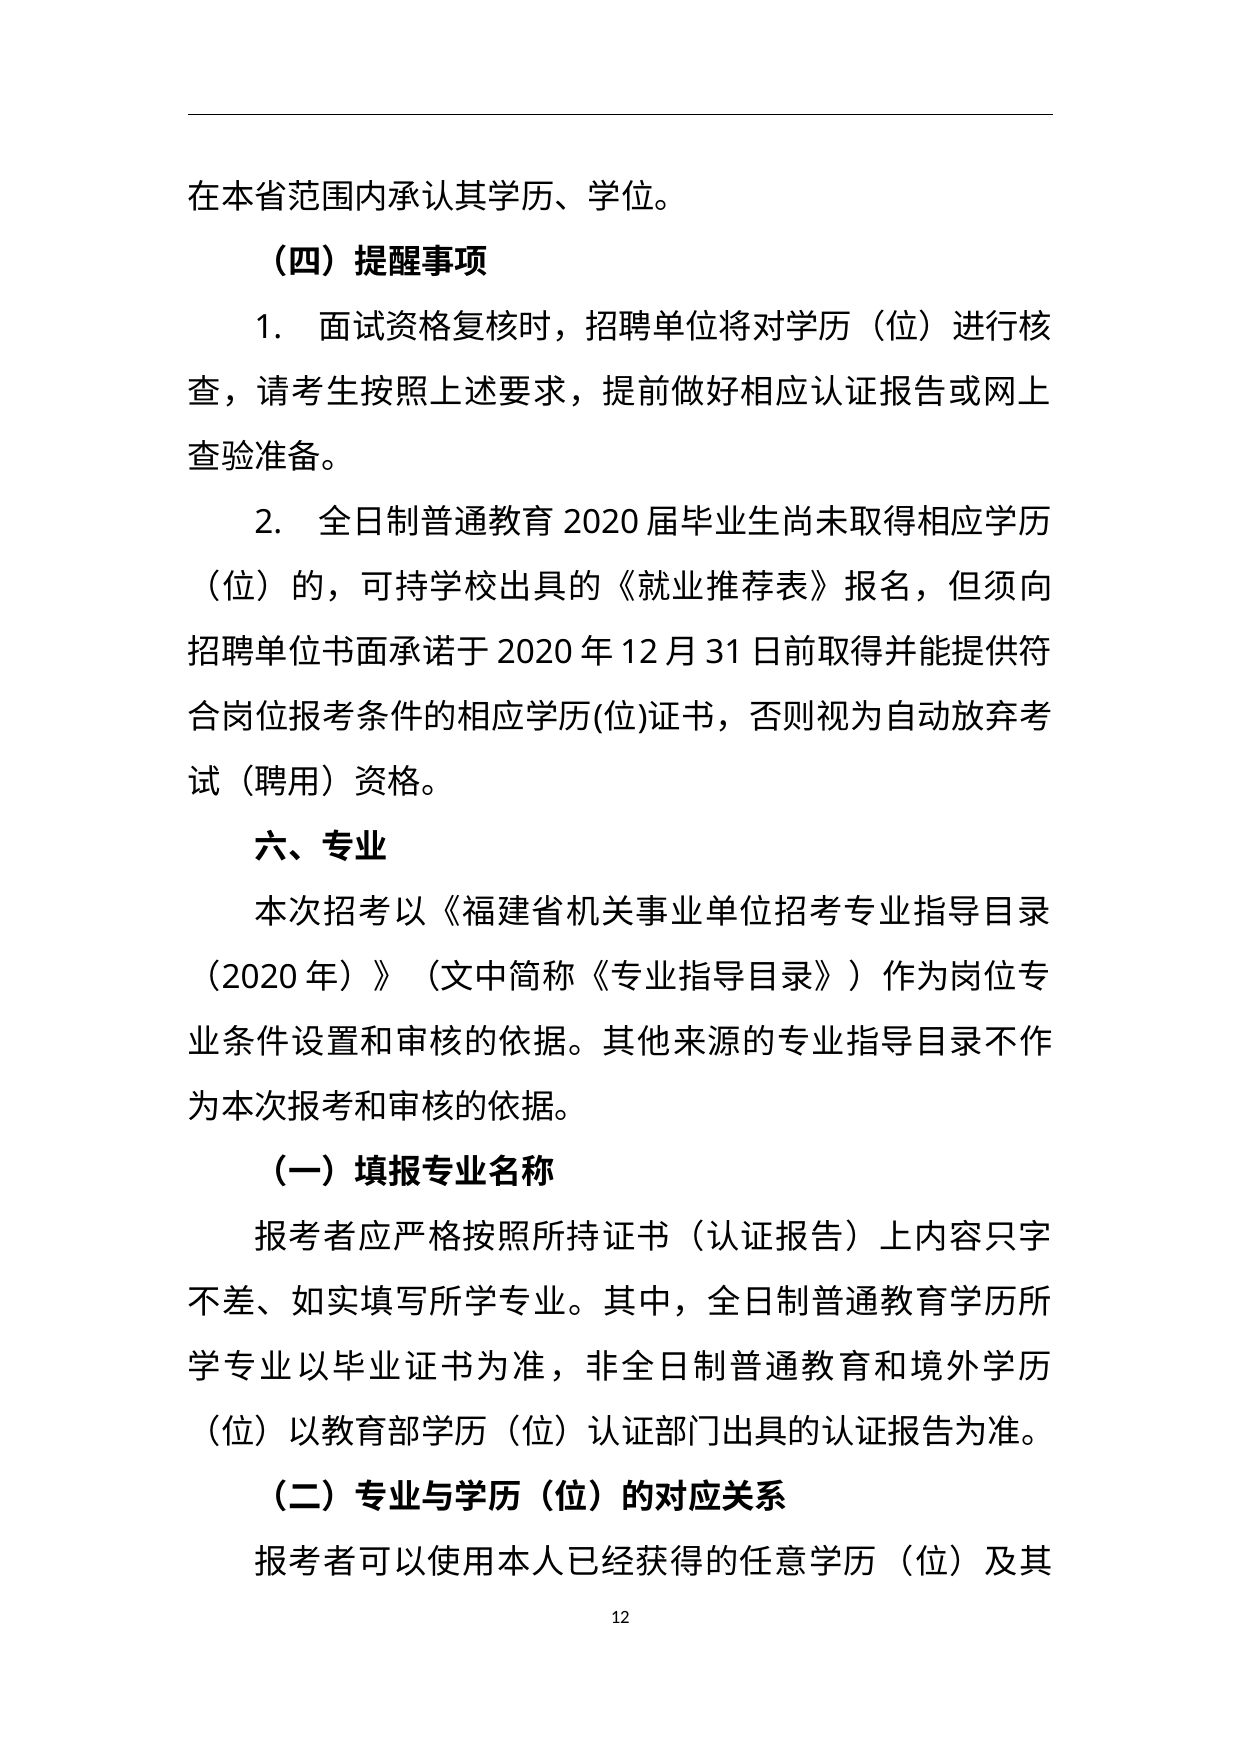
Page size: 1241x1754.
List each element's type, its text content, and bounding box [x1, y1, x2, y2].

text 报考者应严格按照所持证书（认证报告）上内容只字不差、如实填写所学专业。其中，全日制普通教育学历所学专业以毕业证书为准，非全日制普通教育和境外学历（位）以教育部学历（位）认证部门出具的认证报告为准。 [187, 1202, 1053, 1462]
list 面试资格复核时，招聘单位将对学历（位）进行核查，请考生按照上述要求，提前做好相应认证报告或网上查验准备。 [187, 292, 1053, 487]
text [187, 162, 1053, 227]
list 专业 [187, 812, 1053, 877]
text （四）提醒事项 [187, 227, 1053, 292]
list 全日制普通教育2020届毕业生尚未取得相应学历（位）的，可持学校出具的《就业推荐表》报名，但须向招聘单位书面承诺于2020年12月31日前取得并能提供符合岗位报考条件的相应学历(位)证书，否则视为自动放弃考试（聘用）资格。 [187, 487, 1053, 812]
text （二）专业与学历（位）的对应关系 [187, 1462, 1053, 1527]
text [187, 1527, 1053, 1592]
text 本次招考以《福建省机关事业单位招考专业指导目录（2020年）》（文中简称《专业指导目录》）作为岗位专业条件设置和审核的依据。其他来源的专业指导目录不作为本次报考和审核的依据。 [187, 877, 1053, 1137]
text （一）填报专业名称 [187, 1137, 1053, 1202]
